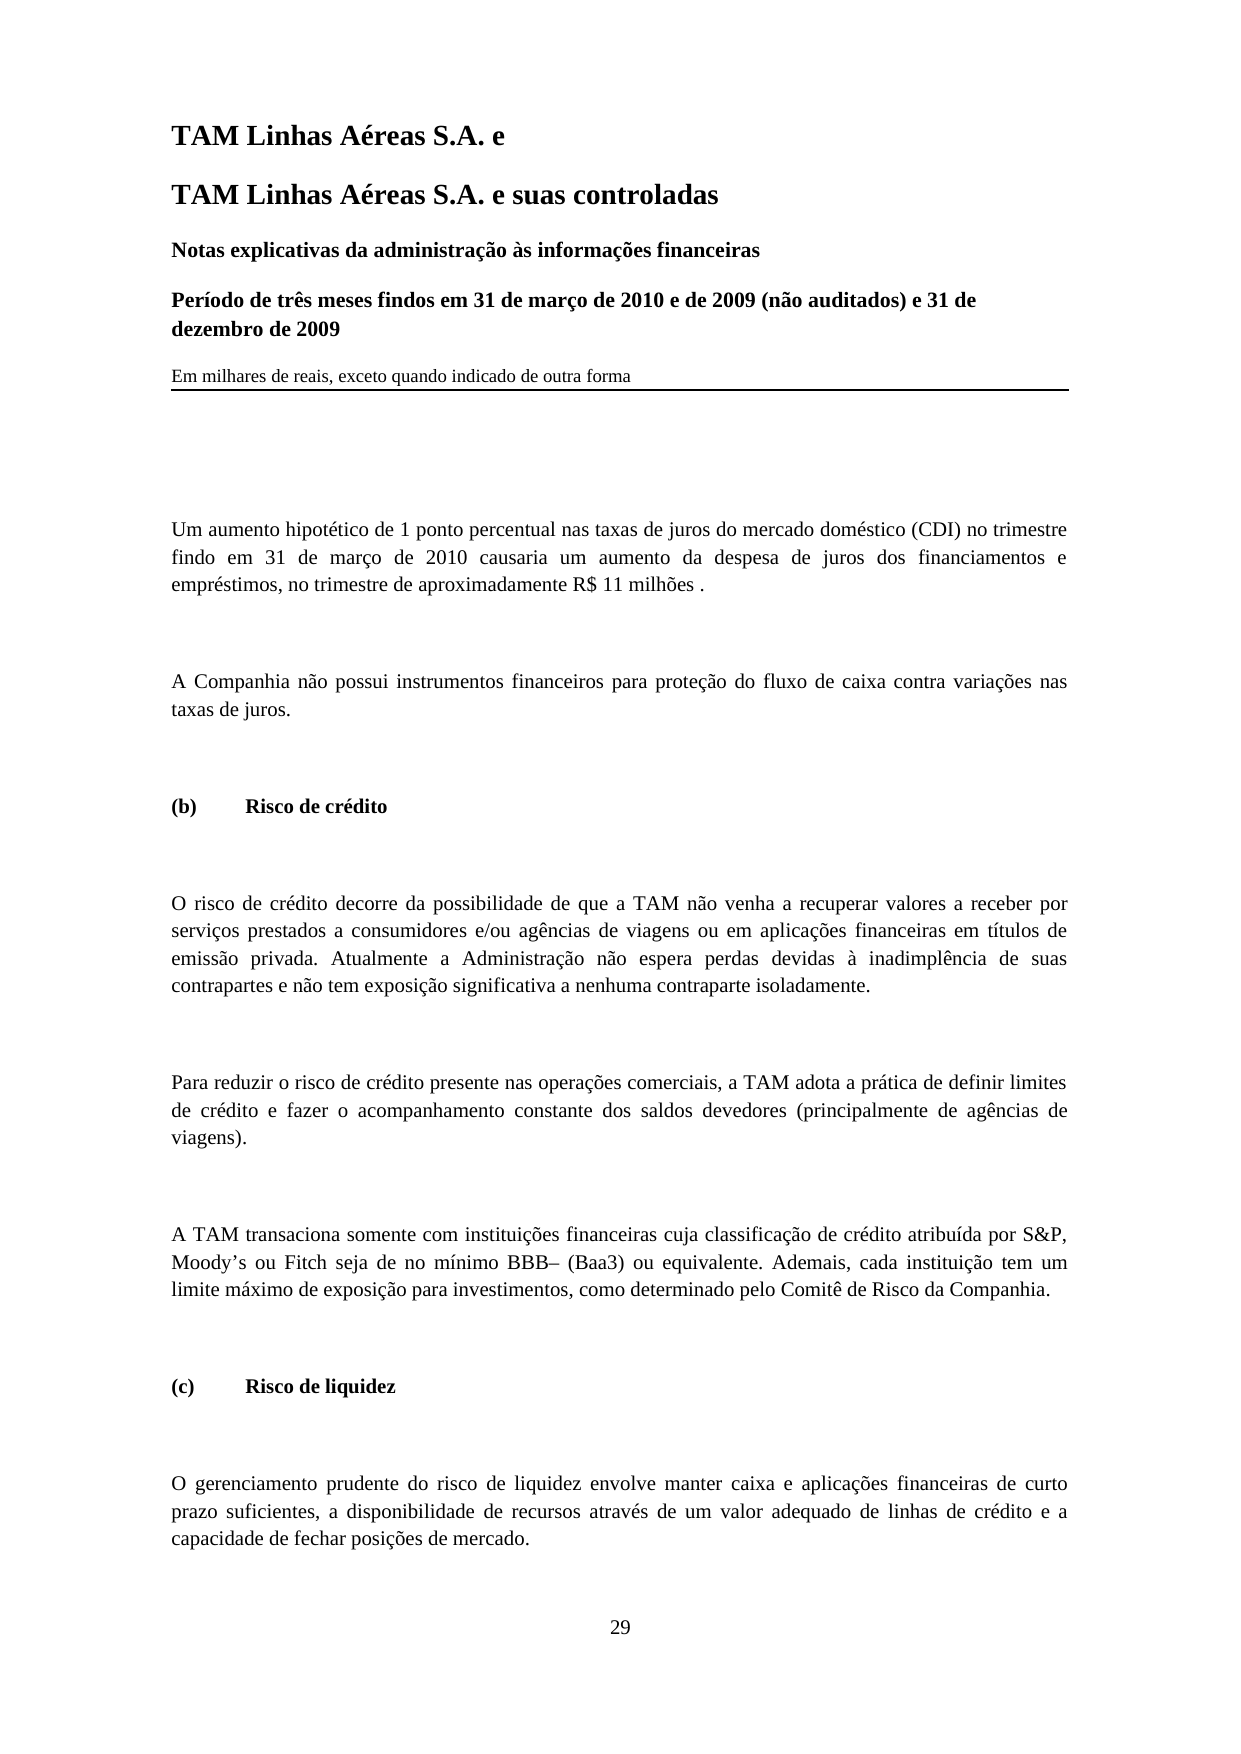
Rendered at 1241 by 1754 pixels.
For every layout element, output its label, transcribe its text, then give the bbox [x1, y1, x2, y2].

text (b) Risco de crédito [171, 793, 1069, 818]
text A Companhia não possui instrumentos financeiros para proteção do fluxo de caixa contra variações nas taxas de juros. [171, 669, 1069, 721]
text Um aumento hipotético de 1 ponto percentual nas taxas de juros do mercado doméstico (CDI) no trimestre findo em 31 de março de 2010 causaria um aumento da despesa de juros dos financiamentos e empréstimos, no trimestre de aproximadamente R$ 11 milhões . [171, 517, 1069, 596]
text O risco de crédito decorre da possibilidade de que a TAM não venha a recuperar valores a receber por serviços prestados a consumidores e/ou agências de viagens ou em aplicações financeiras em títulos de emissão privada. Atualmente a Administração não espera perdas devidas à inadimplência de suas contrapartes e não tem exposição significativa a nenhuma contraparte isoladamente. [171, 890, 1069, 997]
text Para reduzir o risco de crédito presente nas operações comerciais, a TAM adota a prática de definir limites de crédito e fazer o acompanhamento constante dos saldos devedores (principalmente de agências de viagens). [171, 1070, 1069, 1149]
text A TAM transaciona somente com instituições financeiras cuja classificação de crédito atribuída por S&P, Moody’s ou Fitch seja de no mínimo BBB– (Baa3) ou equivalente. Ademais, cada instituição tem um limite máximo de exposição para investimentos, como determinado pelo Comitê de Risco da Companhia. [171, 1222, 1069, 1301]
text (c) Risco de liquidez [171, 1374, 1069, 1398]
text O gerenciamento prudente do risco de liquidez envolve manter caixa e aplicações financeiras de curto prazo suficientes, a disponibilidade de recursos através de um valor adequado de linhas de crédito e a capacidade de fechar posições de mercado. [171, 1471, 1069, 1550]
